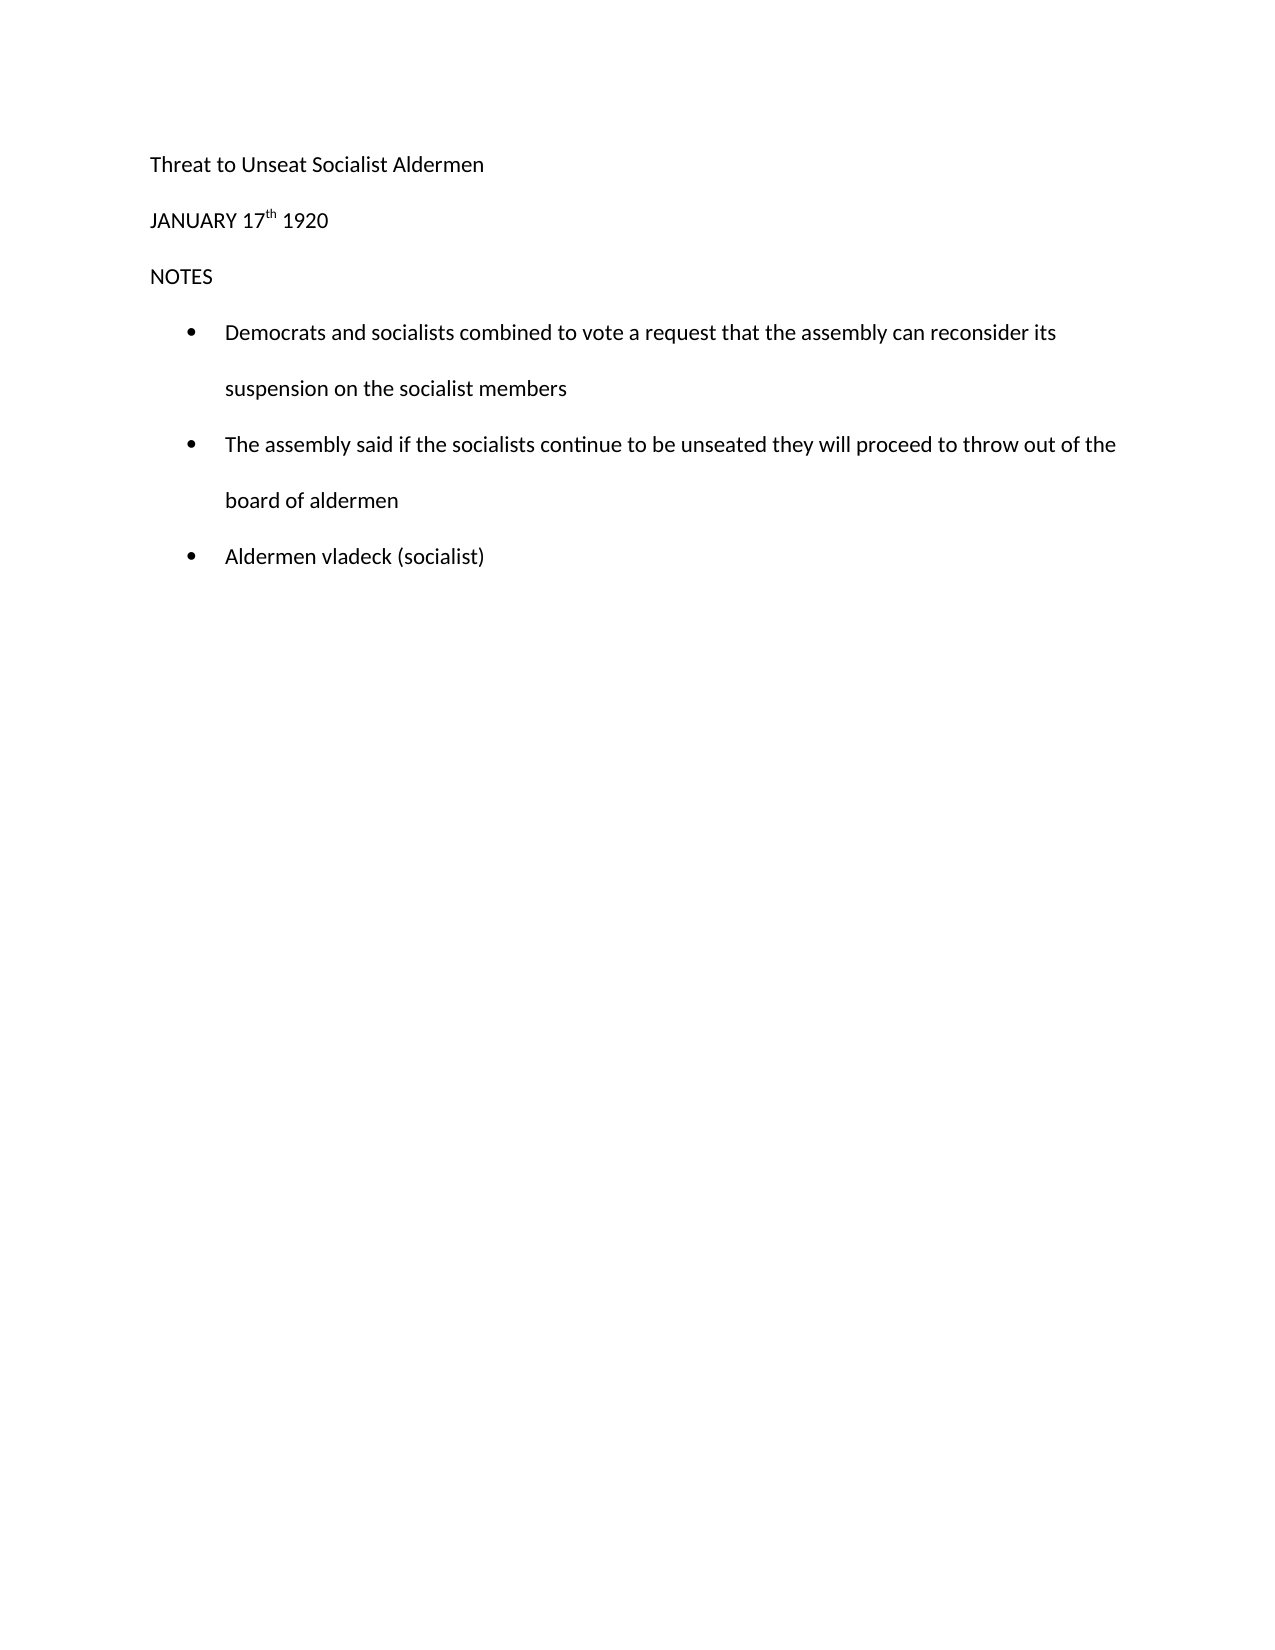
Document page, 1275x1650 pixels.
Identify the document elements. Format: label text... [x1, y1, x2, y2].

text JANUARY 17th 1920 [150, 206, 1125, 234]
list Democrats and socialists combined to vote a request that the assembly can reconsider its suspension on the socialist members [187, 318, 1125, 402]
text NOTES [150, 262, 1125, 290]
list Aldermen vladeck (socialist) [187, 542, 1125, 570]
list The assembly said if the socialists continue to be unseated they will proceed to throw out of the board of aldermen [187, 430, 1125, 514]
text Threat to Unseat Socialist Aldermen [150, 150, 1125, 178]
